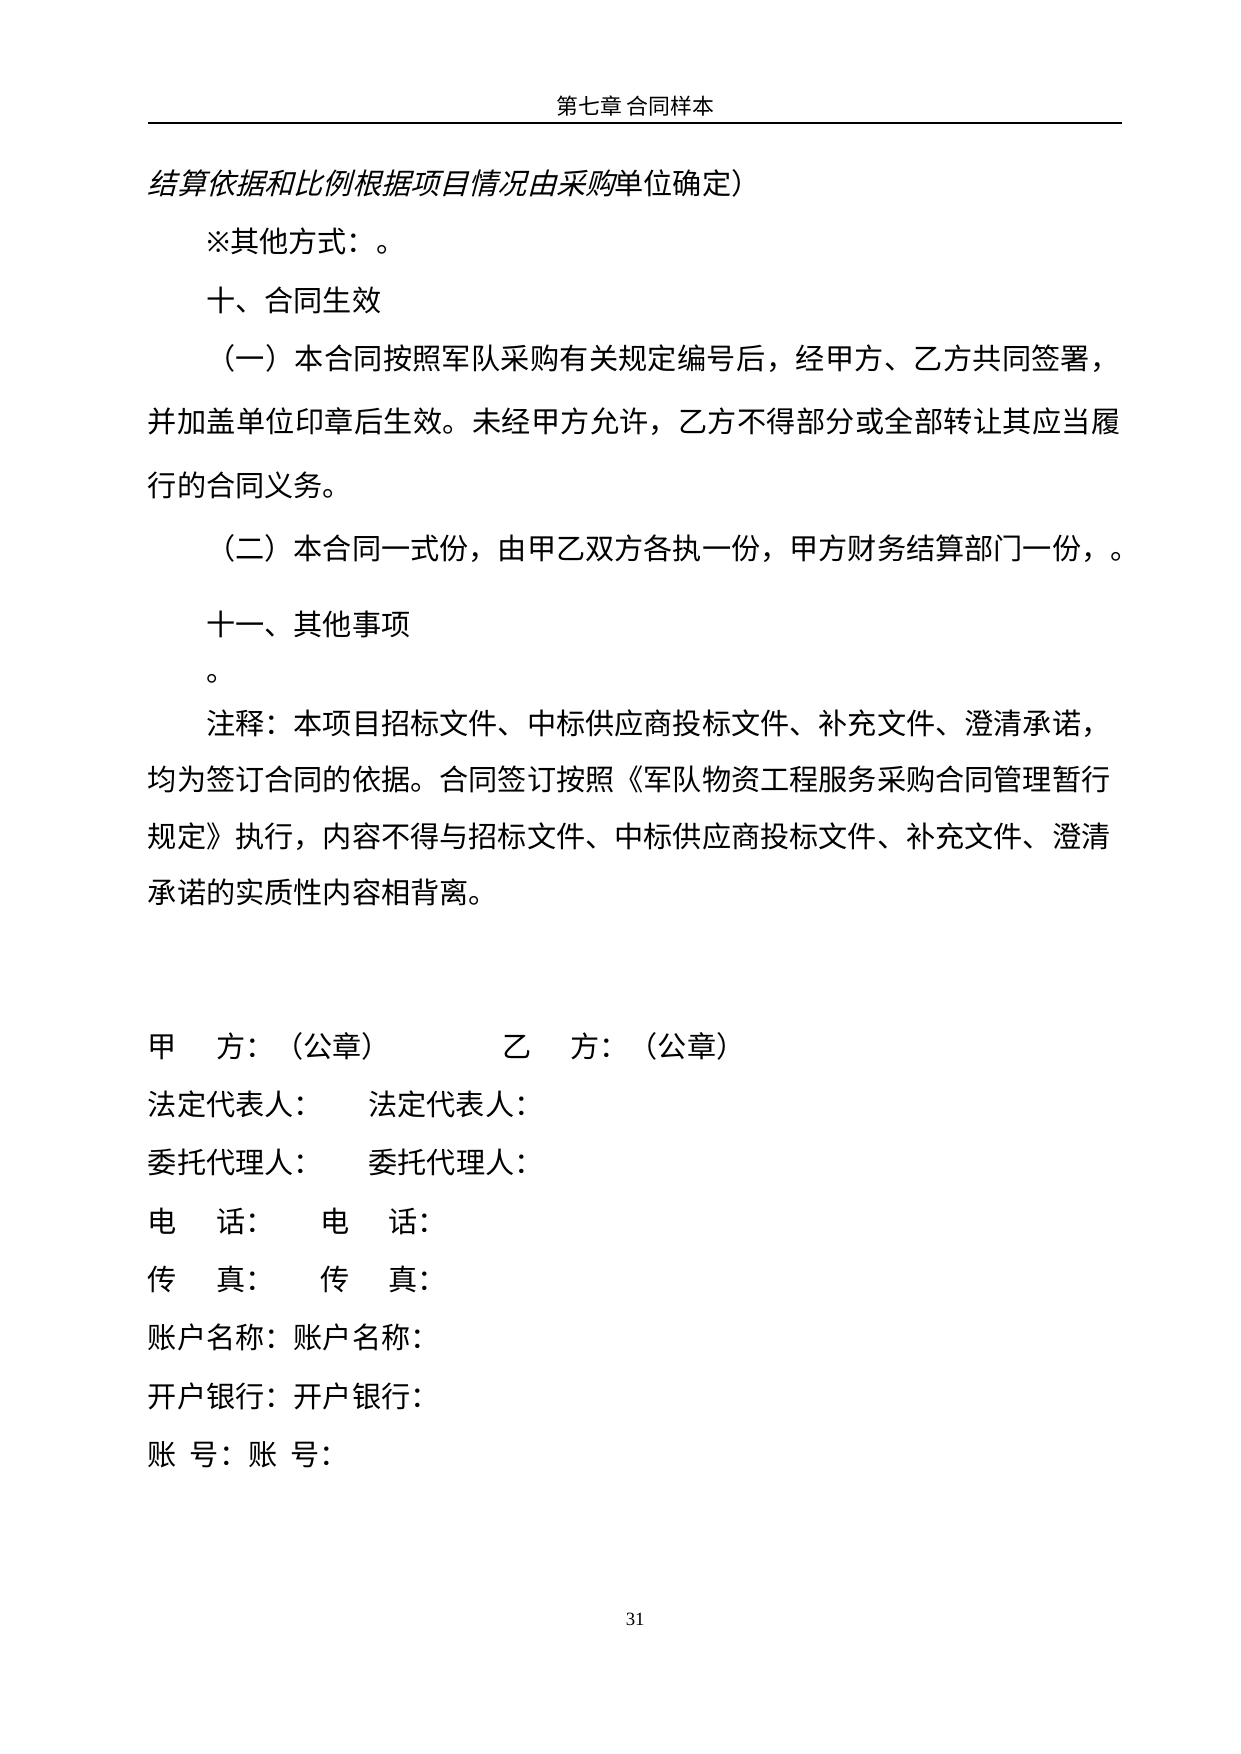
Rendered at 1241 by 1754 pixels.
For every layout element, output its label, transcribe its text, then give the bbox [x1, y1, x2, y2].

subtitle 十一、其他事项 [148, 589, 1122, 647]
text 注释：本项目招标文件、中标供应商投标文件、补充文件、澄清承诺，均为签订合同的依据。合同签订按照《军队物资工程服务采购合同管理暂行规定》执行，内容不得与招标文件、中标供应商投标文件、补充文件、澄清承诺的实质性内容相背离。 [148, 689, 1122, 914]
text 法定代表人： 法定代表人： [148, 1069, 1122, 1127]
text 电 话： 电 话： [148, 1186, 1122, 1244]
text （二）本合同一式份，由甲乙双方各执一份，甲方财务结算部门一份，。 [148, 526, 1122, 568]
text 账 号：账 号： [148, 1419, 1122, 1477]
text 甲 方：（公章） 乙 方：（公章） [148, 1011, 1122, 1069]
text （一）本合同按照军队采购有关规定编号后，经甲方、乙方共同签署，并加盖单位印章后生效。未经甲方允许，乙方不得部分或全部转让其应当履行的合同义务。 [148, 335, 1122, 504]
text ※其他方式：。 [148, 206, 1122, 264]
text 账户名称：账户名称： [148, 1302, 1122, 1361]
text 传 真： 传 真： [148, 1244, 1122, 1302]
subtitle 十、合同生效 [148, 264, 1122, 323]
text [148, 148, 1122, 206]
text 。 [148, 647, 1122, 689]
text 委托代理人： 委托代理人： [148, 1127, 1122, 1186]
text 开户银行：开户银行： [148, 1361, 1122, 1419]
